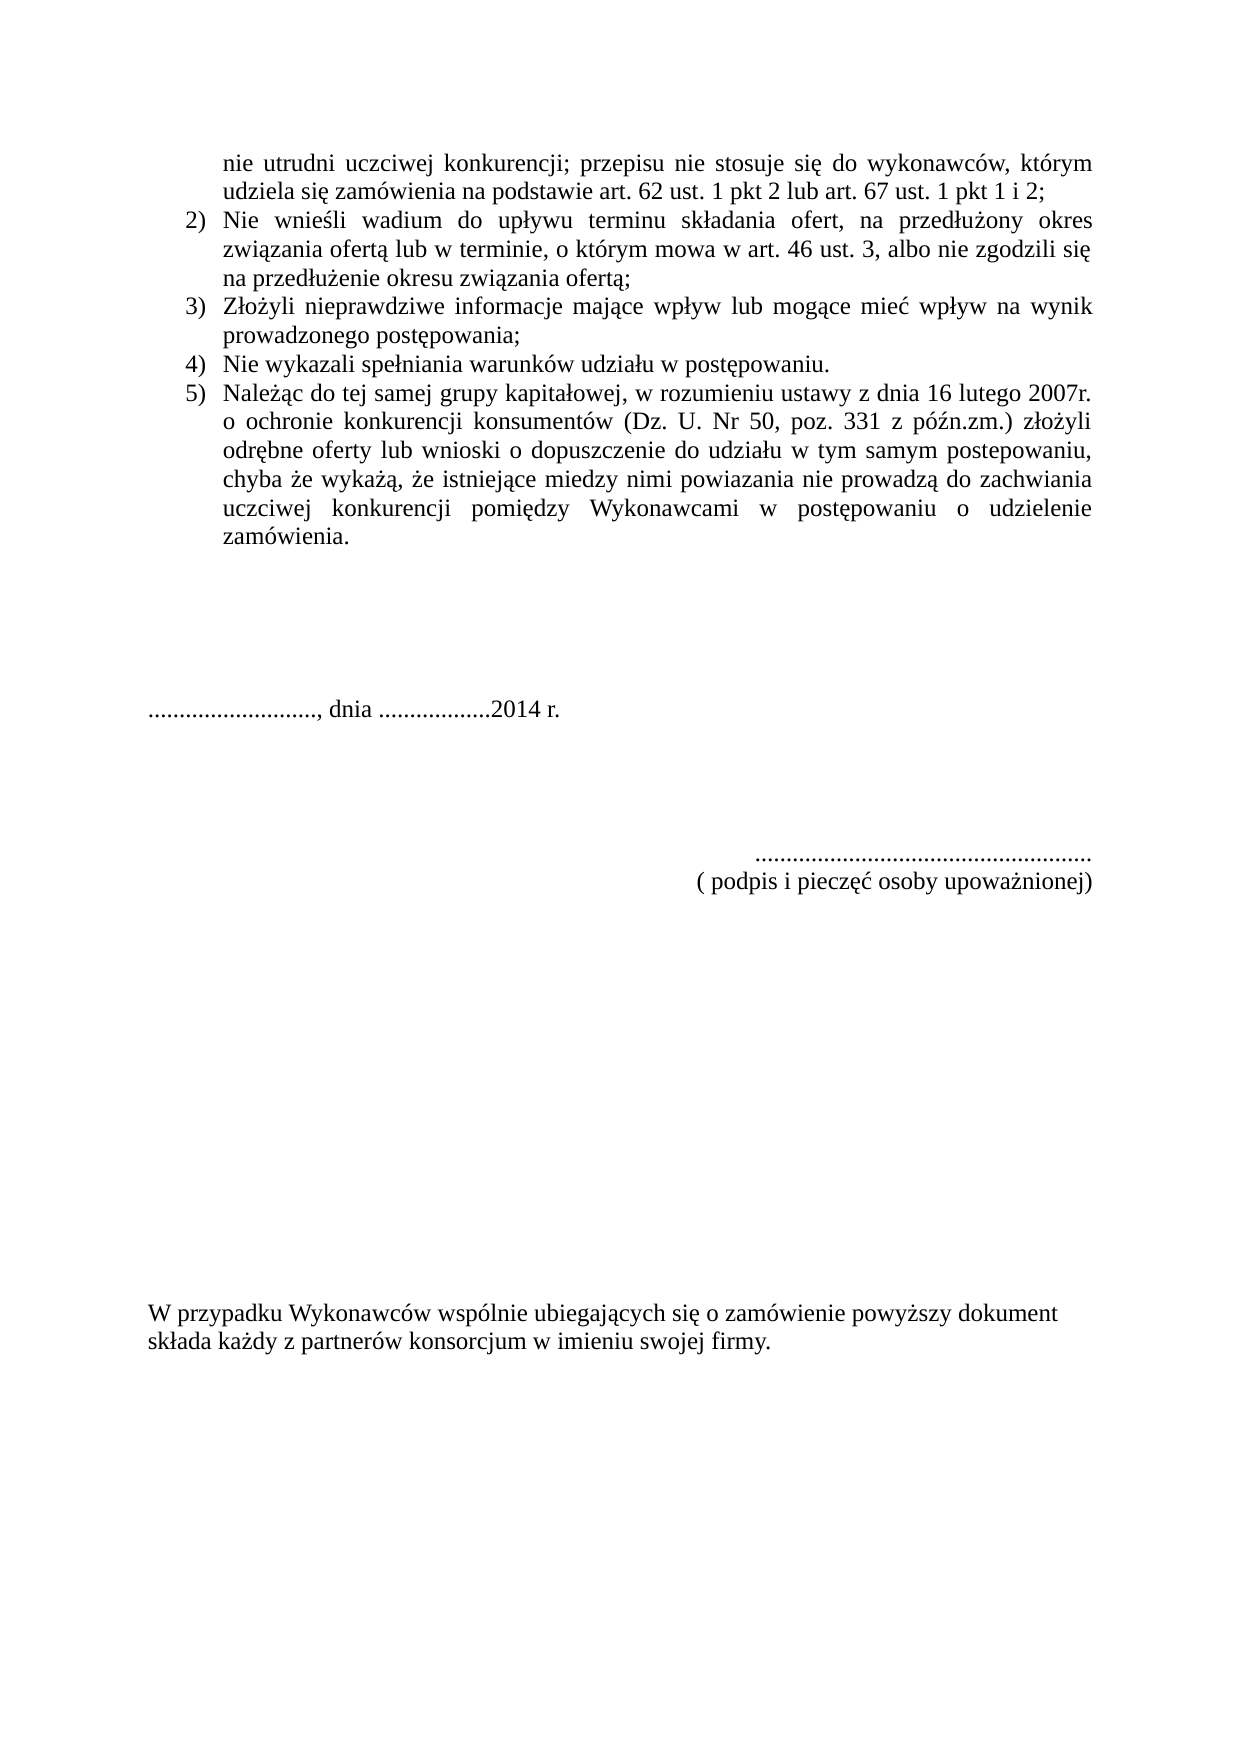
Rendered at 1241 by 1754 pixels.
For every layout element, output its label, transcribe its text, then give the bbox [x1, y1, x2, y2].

list Nie wykazali spełniania warunków udziału w postępowaniu. [185, 349, 1093, 378]
text ...................................................... [148, 838, 1093, 866]
text ( podpis i pieczęć osoby upoważnionej) [148, 866, 1093, 895]
list Należąc do tej samej grupy kapitałowej, w rozumieniu ustawy z dnia 16 lutego 2007r. o ochronie konkurencji konsumentów (Dz. U. Nr 50, poz. 331 z późn.zm.) złożyli odrębne oferty lub wnioski o dopuszczenie do udziału w tym samym postepowaniu, chyba że wykażą, że istniejące miedzy nimi powiazania nie prowadzą do zachwiania uczciwej konkurencji pomiędzy Wykonawcami w postępowaniu o udzielenie zamówienia. [185, 378, 1093, 550]
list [185, 148, 1093, 205]
text ..........................., dnia ..................2014 r. [148, 694, 1093, 723]
list Nie wnieśli wadium do upływu terminu składania ofert, na przedłużony okres związania ofertą lub w terminie, o którym mowa w art. 46 ust. 3, albo nie zgodzili się na przedłużenie okresu związania ofertą; [185, 205, 1093, 291]
text W przypadku Wykonawców wspólnie ubiegających się o zamówienie powyższy dokument składa każdy z partnerów konsorcjum w imieniu swojej firmy. [148, 1298, 1093, 1355]
list Złożyli nieprawdziwe informacje mające wpływ lub mogące mieć wpływ na wynik prowadzonego postępowania; [185, 291, 1093, 349]
